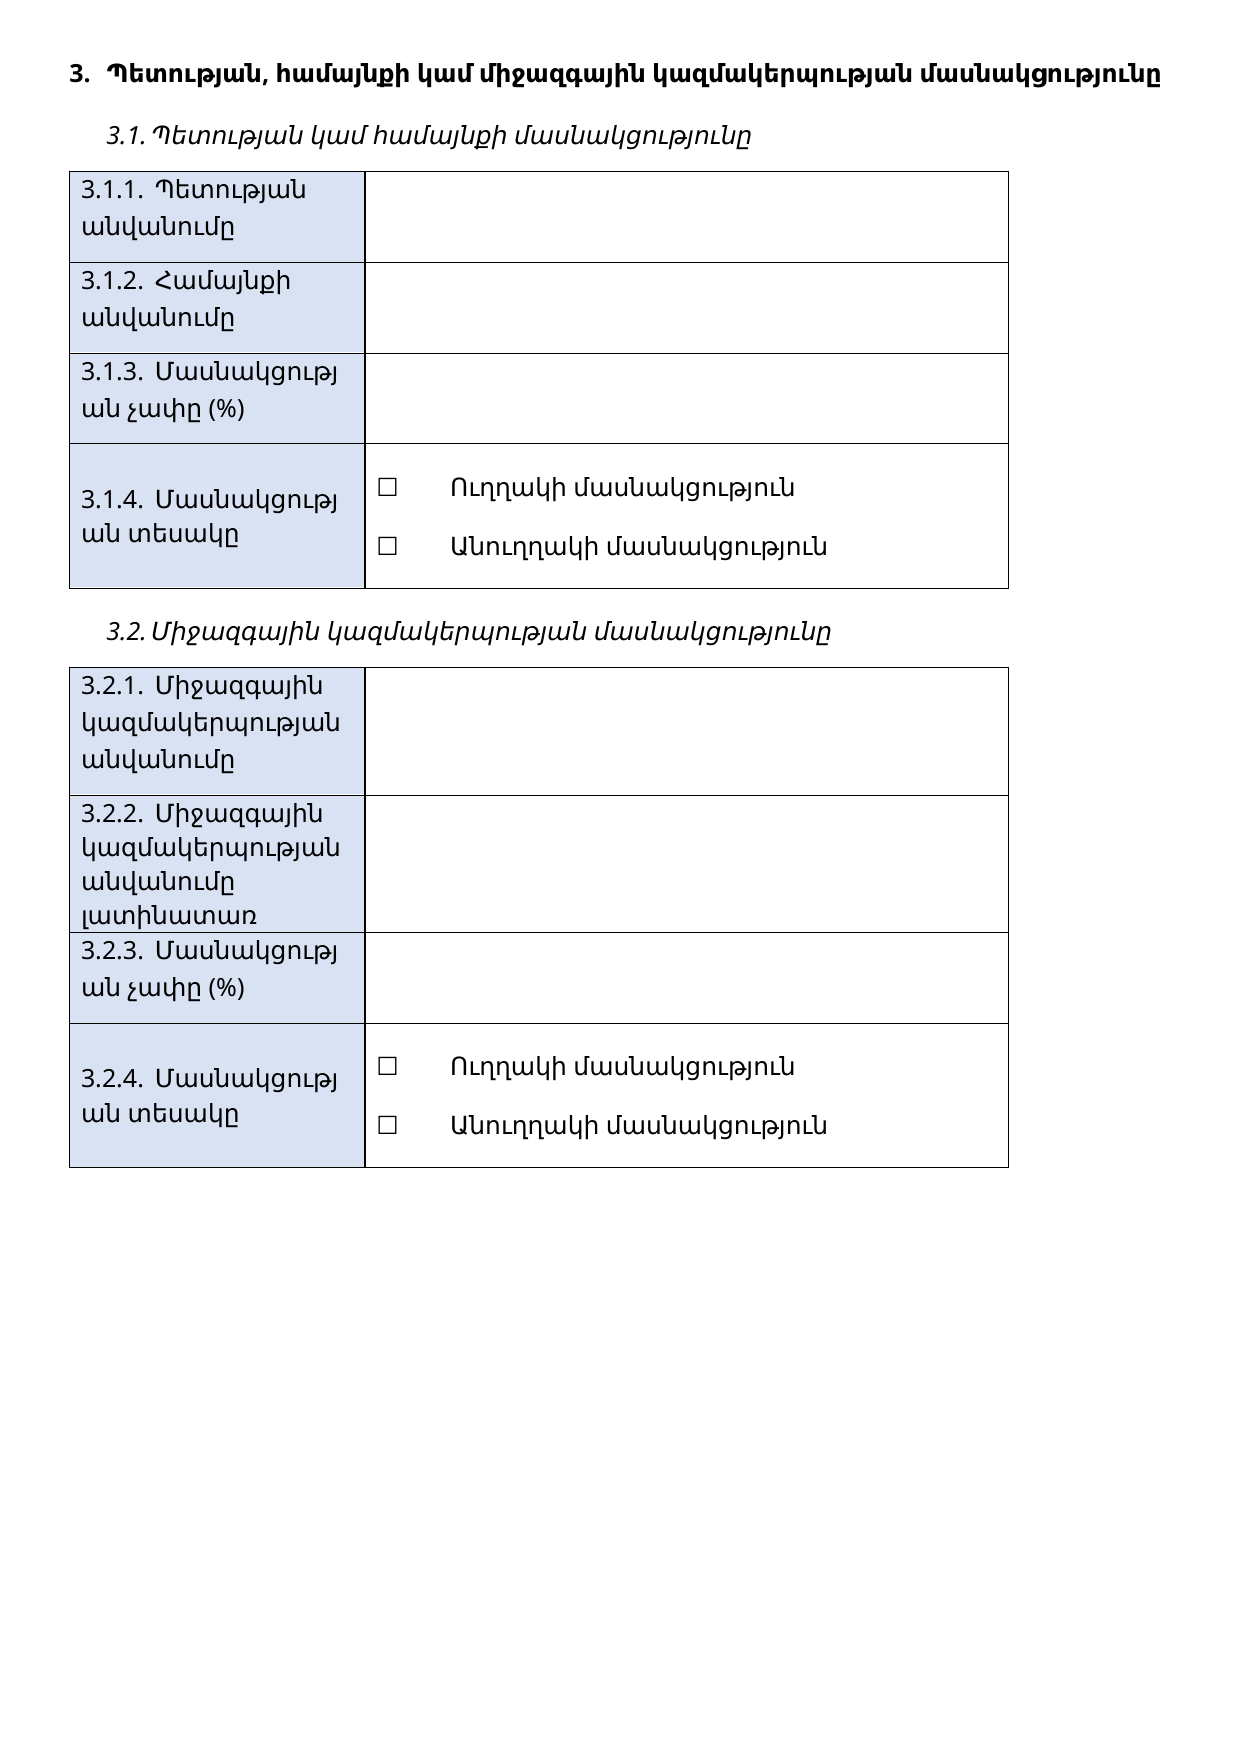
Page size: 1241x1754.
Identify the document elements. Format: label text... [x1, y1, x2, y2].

list Պետության, համայնքի կամ միջազգային կազմակերպության մասնակցությունը [69, 56, 1181, 89]
table_cell [366, 263, 1008, 352]
table_cell Մասնակցության չափը (%) [70, 354, 364, 443]
list Պետության կամ համայնքի մասնակցությունը [106, 117, 1181, 151]
table_header [366, 668, 1008, 794]
table_header Միջազգային կազմակերպության անվանումը [70, 668, 364, 794]
table_cell Մասնակցության չափը (%) [70, 933, 364, 1023]
table_cell Մասնակցության տեսակը [70, 1024, 364, 1167]
table_cell Միջազգային կազմակերպության անվանումը լատինատառ [70, 796, 364, 932]
table_cell [366, 354, 1008, 443]
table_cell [366, 444, 1008, 587]
list Միջազգային կազմակերպության մասնակցությունը [106, 613, 1181, 647]
table_cell [366, 933, 1008, 1023]
table_cell Մասնակցության տեսակը [70, 444, 364, 587]
table_cell ☐ Ուղղակի մասնակցություն ☐ Անուղղակի մասնակցություն [366, 1024, 1008, 1167]
table_cell [366, 796, 1008, 932]
table_header Պետության անվանումը [70, 172, 364, 262]
table_header [366, 172, 1008, 262]
table_cell Համայնքի անվանումը [70, 263, 364, 352]
